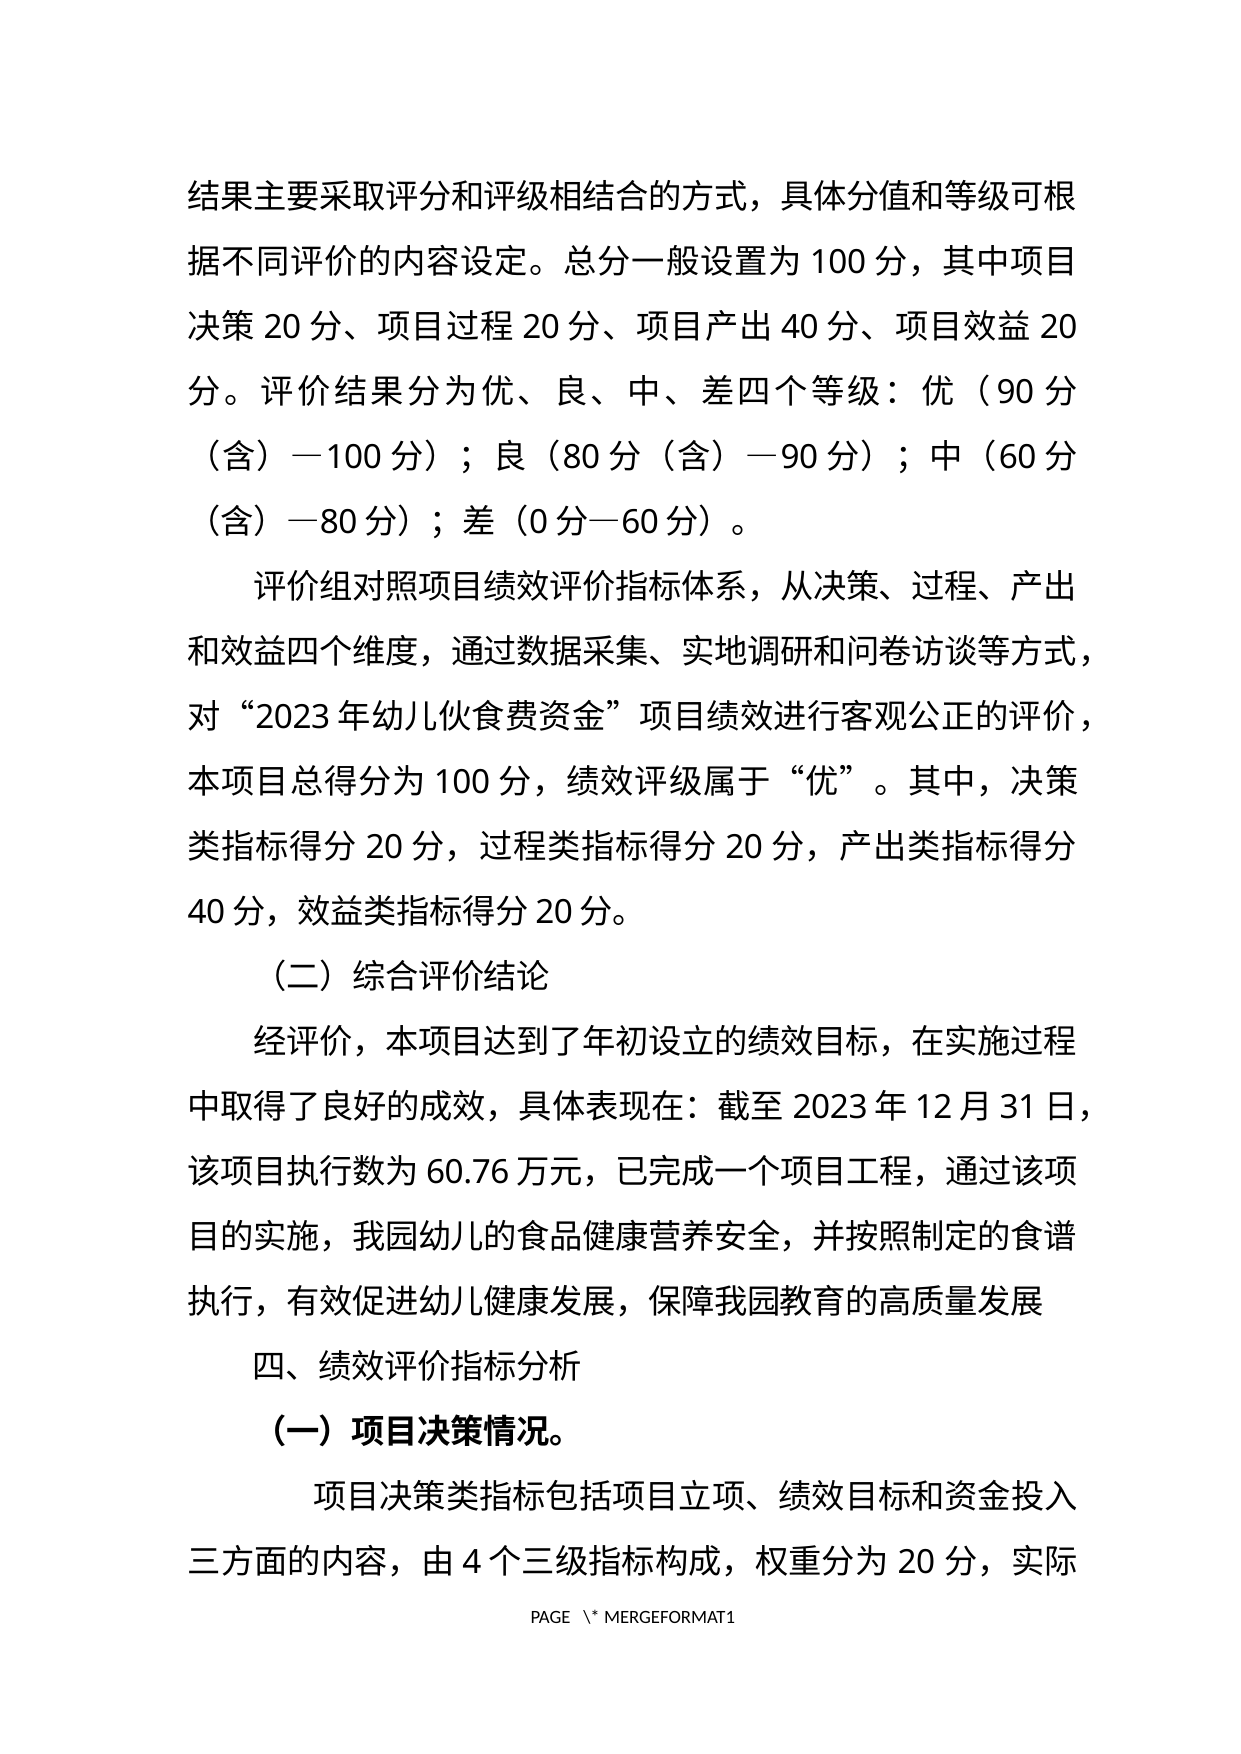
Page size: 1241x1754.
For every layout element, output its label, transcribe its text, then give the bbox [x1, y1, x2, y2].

text 四、绩效评价指标分析 [187, 1332, 1078, 1397]
text （一）项目决策情况。 [187, 1397, 1078, 1462]
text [187, 162, 1078, 1332]
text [187, 1462, 1078, 1592]
